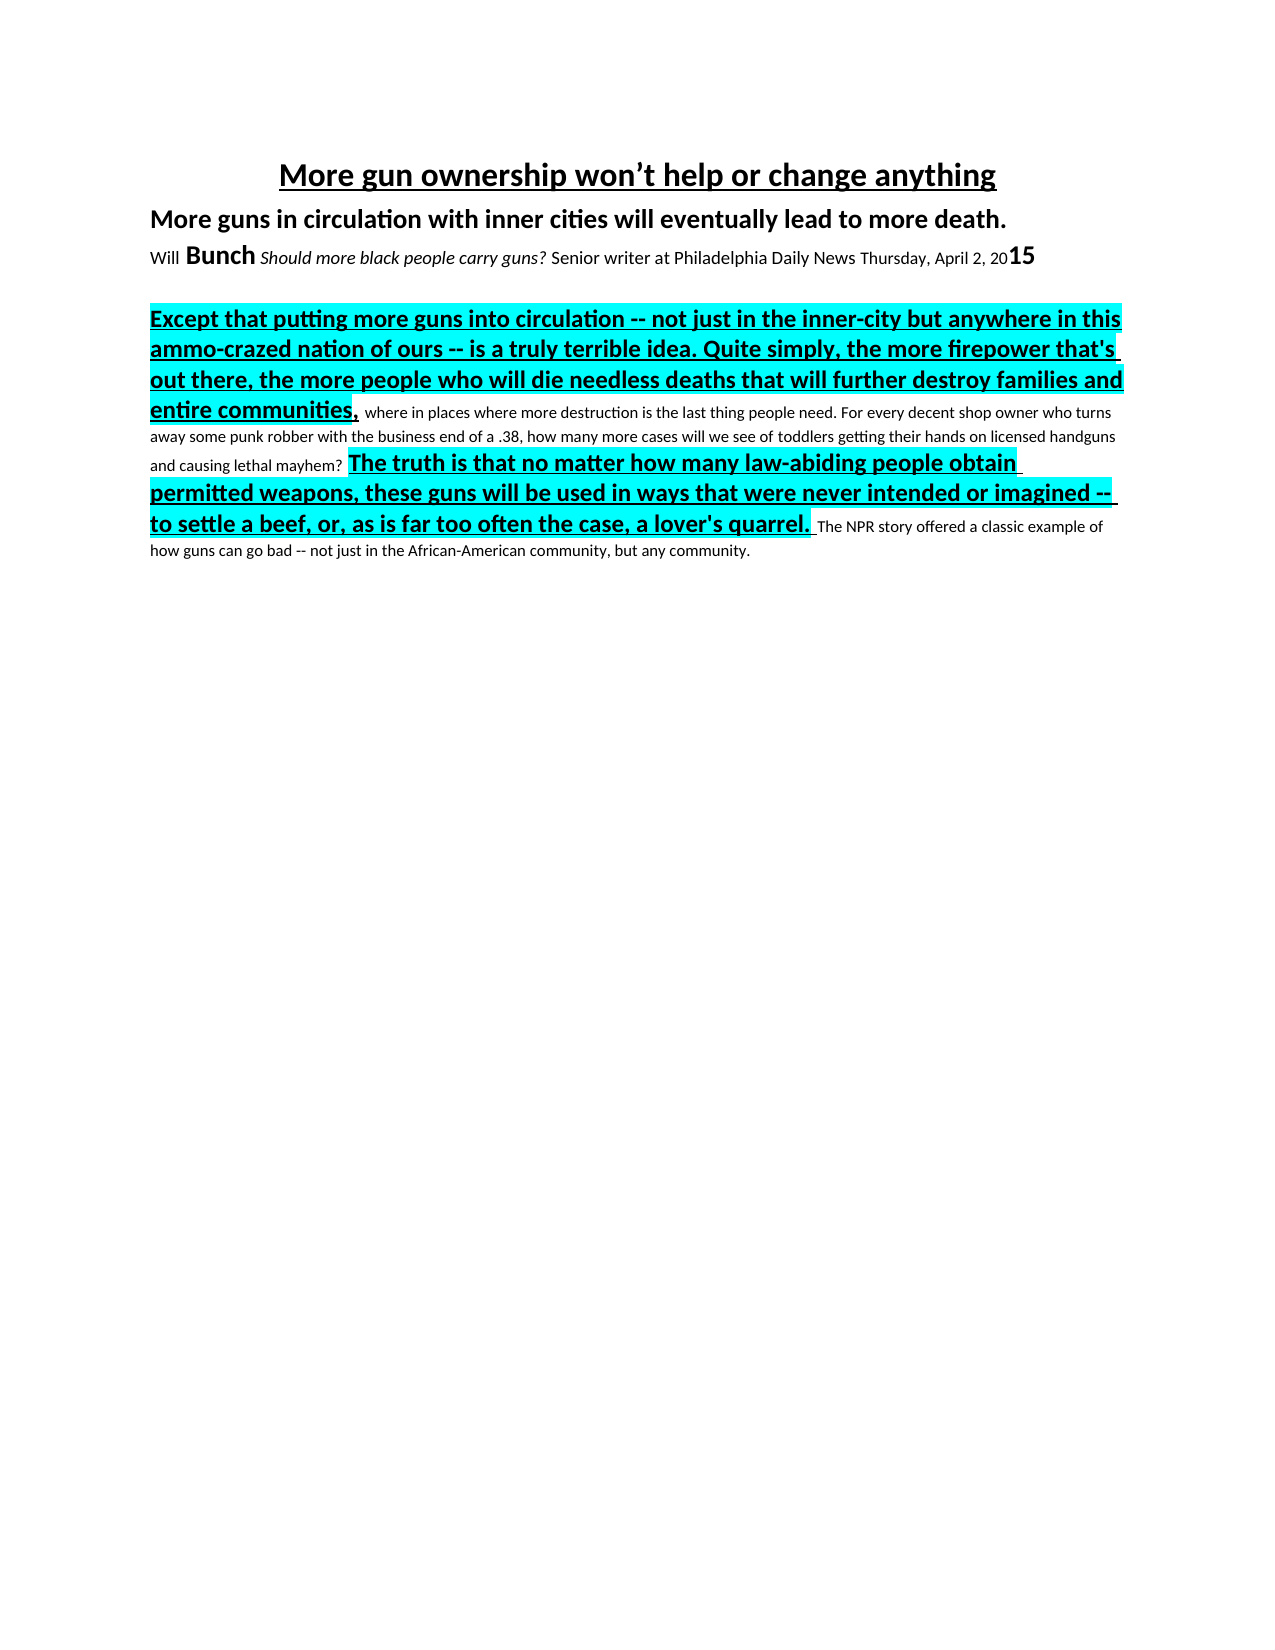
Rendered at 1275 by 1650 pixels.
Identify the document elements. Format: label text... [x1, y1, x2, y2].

subtitle More gun ownership won’t help or change anything [150, 154, 1125, 195]
subtitle More guns in circulation with inner cities will eventually lead to more death. [150, 202, 1125, 235]
text Except that putting more guns into circulation -- not just in the inner-city but anywhere in this ammo-crazed nation of ours -- is a truly terrible idea. Quite simply, the more firepower that's out there, the more people who will die needless deaths that will further destroy families and entire communities, where in places where more destruction is the last thing people need. For every decent shop owner who turns away some punk robber with the business end of a .38, how many more cases will we see of toddlers getting their hands on licensed handguns and causing lethal mayhem? The truth is that no matter how many law-abiding people obtain permitted weapons, these guns will be used in ways that were never intended or imagined -- to settle a beef, or, as is far too often the case, a lover's quarrel. The NPR story offered a classic example of how guns can go bad -- not just in the African-American community, but any community. [150, 303, 1125, 560]
subtitle Will Bunch Should more black people carry guns? Senior writer at Philadelphia Daily News Thursday, April 2, 2015 [150, 238, 1125, 271]
